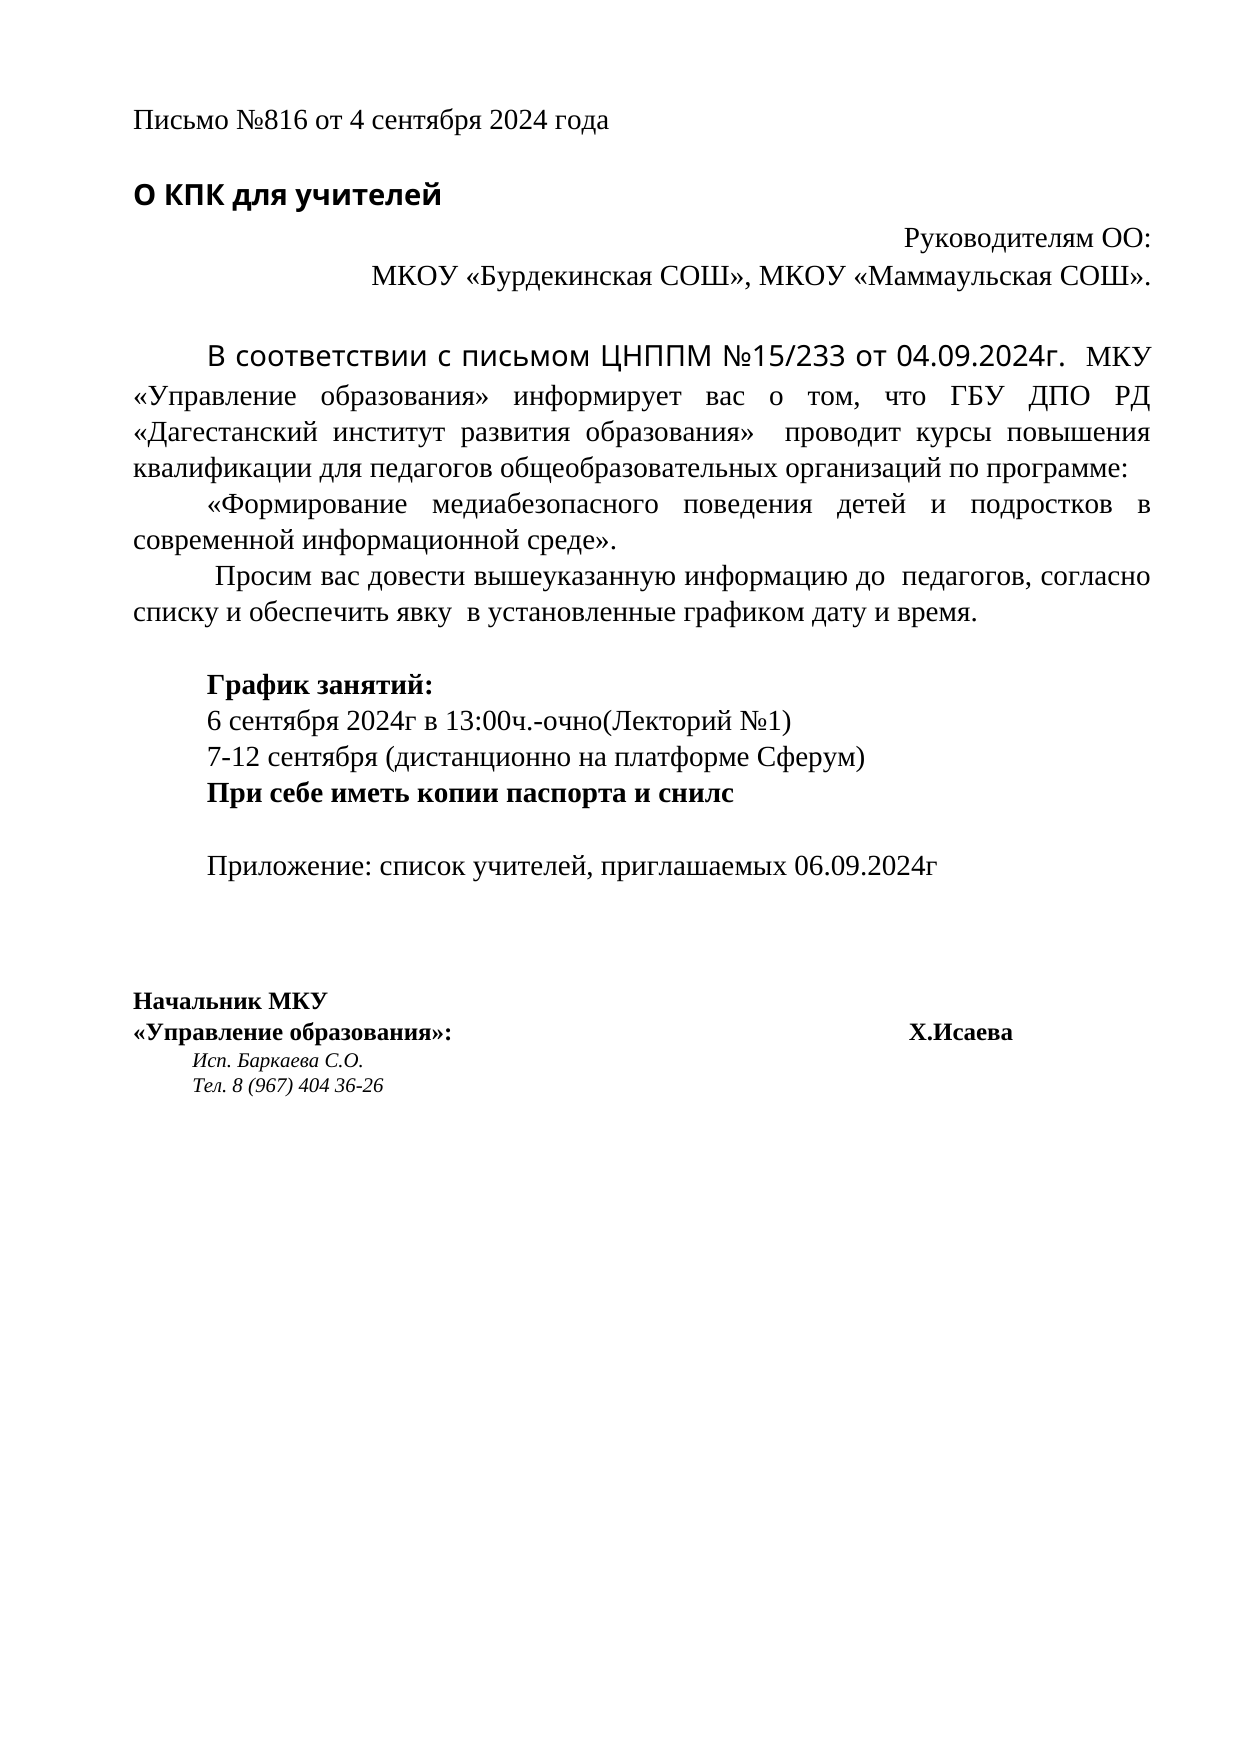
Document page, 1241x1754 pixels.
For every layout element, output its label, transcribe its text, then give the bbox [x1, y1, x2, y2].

text Исп. Баркаева С.О. [133, 1048, 1139, 1072]
text Тел. 8 (967) 404 36-26 [133, 1073, 1139, 1097]
text График занятий: [133, 667, 1152, 700]
text Приложение: список учителей, приглашаемых 06.09.2024г [133, 848, 1152, 881]
text Просим вас довести вышеуказанную информацию до педагогов, согласно списку и обеспечить явку в установленные графиком дату и время. [133, 558, 1152, 628]
text 7-12 сентября (дистанционно на платформе Сферум) [133, 739, 1152, 773]
text «Управление образования»: Х.Исаева [133, 1017, 1139, 1046]
text В соответствии с письмом ЦНППМ №15/233 от 04.09.2024г. МКУ «Управление образования» информирует вас о том, что ГБУ ДПО РД «Дагестанский институт развития образования» проводит курсы повышения квалификации для педагогов общеобразовательных организаций по программе: [133, 335, 1152, 483]
text 6 сентября 2024г в 13:00ч.-очно(Лекторий №1) [133, 703, 1152, 737]
text «Формирование медиабезопасного поведения детей и подростков в современной информационной среде». [133, 486, 1152, 556]
text Письмо №816 от 4 сентября 2024 года [133, 102, 1152, 135]
text Начальник МКУ [133, 986, 1152, 1015]
text Руководителям ОО: [143, 220, 1152, 253]
text О КПК для учителей [133, 174, 1152, 214]
text При себе иметь копии паспорта и снилс [133, 775, 1152, 809]
text МКОУ «Бурдекинская СОШ», МКОУ «Маммаульская СОШ». [143, 258, 1152, 292]
